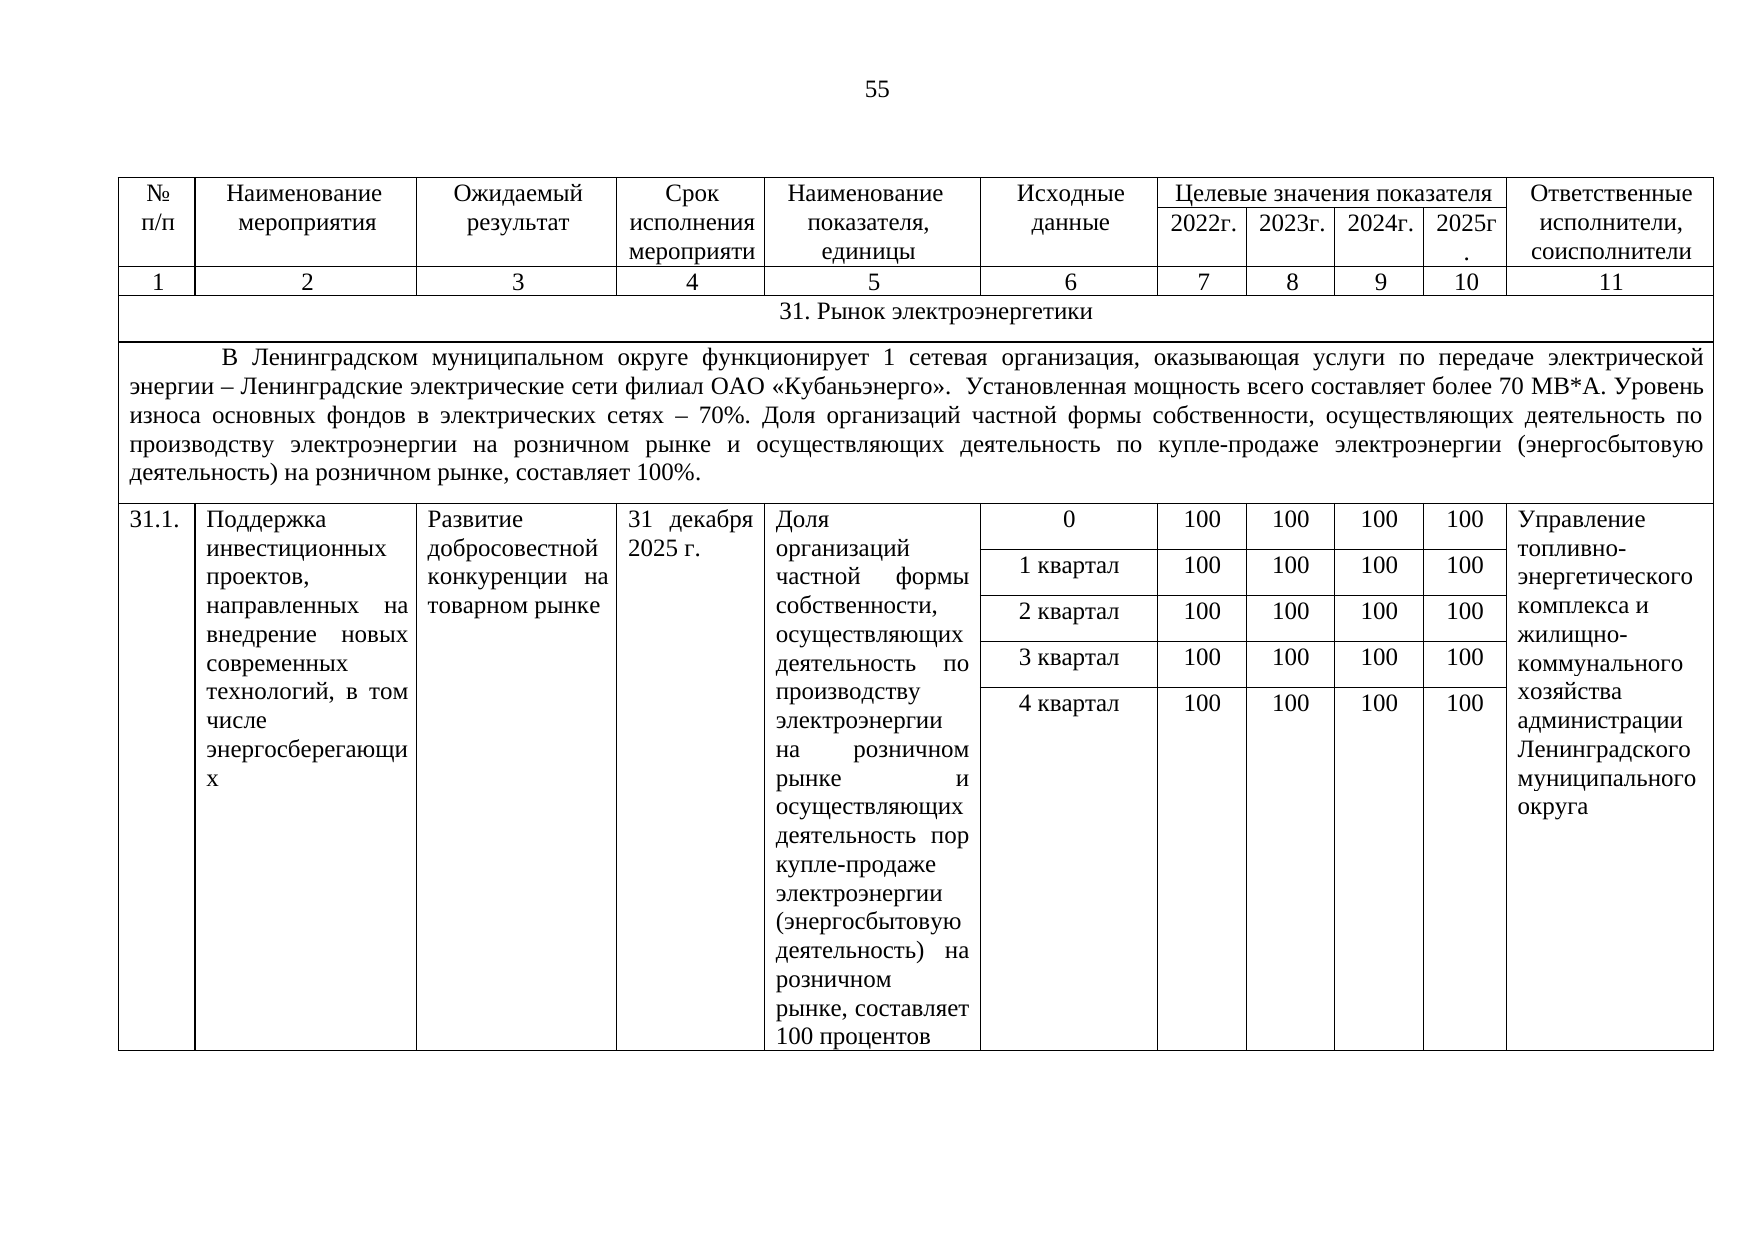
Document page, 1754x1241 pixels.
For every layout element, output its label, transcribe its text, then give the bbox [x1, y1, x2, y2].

table_header Срок исполнения мероприятия, годы [617, 178, 764, 266]
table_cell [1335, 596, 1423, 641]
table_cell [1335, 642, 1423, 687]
table_cell 4 [617, 267, 764, 295]
table_cell 10 [1424, 267, 1506, 295]
table_header Целевые значения показателя [1158, 178, 1506, 207]
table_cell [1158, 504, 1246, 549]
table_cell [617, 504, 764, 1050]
table_cell 7 [1158, 267, 1246, 295]
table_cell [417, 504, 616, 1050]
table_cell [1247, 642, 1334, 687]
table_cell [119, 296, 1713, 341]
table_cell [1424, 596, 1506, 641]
table_cell 9 [1335, 267, 1423, 295]
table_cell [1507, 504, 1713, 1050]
table_header Наименование мероприятия [196, 178, 416, 266]
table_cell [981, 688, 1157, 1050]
table_cell 2023г. [1247, 208, 1334, 266]
table_header № п/п [119, 178, 194, 266]
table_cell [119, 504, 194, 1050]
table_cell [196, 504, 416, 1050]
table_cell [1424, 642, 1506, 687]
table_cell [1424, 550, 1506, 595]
table_cell 5 [765, 267, 980, 295]
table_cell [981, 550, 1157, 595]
table_cell 2 [196, 267, 416, 295]
table_header Наименование показателя, единицы измерения [765, 178, 980, 266]
table_header Ответственные исполнители, соисполнители [1507, 178, 1713, 266]
table_cell 2022г. [1158, 208, 1246, 266]
table_header Исходные данные [981, 178, 1157, 266]
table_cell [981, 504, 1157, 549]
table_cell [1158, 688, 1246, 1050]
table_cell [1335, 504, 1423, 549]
table_cell 6 [981, 267, 1157, 295]
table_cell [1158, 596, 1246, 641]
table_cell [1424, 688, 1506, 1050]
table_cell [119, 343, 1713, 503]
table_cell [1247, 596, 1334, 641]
table_cell 3 [417, 267, 616, 295]
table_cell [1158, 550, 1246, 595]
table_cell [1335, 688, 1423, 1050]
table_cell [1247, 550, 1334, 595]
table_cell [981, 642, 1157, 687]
table_cell 1 [119, 267, 194, 295]
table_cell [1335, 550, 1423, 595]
table_cell 8 [1247, 267, 1334, 295]
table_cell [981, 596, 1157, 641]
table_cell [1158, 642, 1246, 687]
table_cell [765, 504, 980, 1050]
table_header Ожидаемый результат [417, 178, 616, 266]
table_cell 11 [1507, 267, 1713, 295]
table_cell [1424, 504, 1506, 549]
table_cell 2024г. [1335, 208, 1423, 266]
table_cell 2025г. [1424, 208, 1506, 266]
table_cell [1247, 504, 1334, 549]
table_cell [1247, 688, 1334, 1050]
